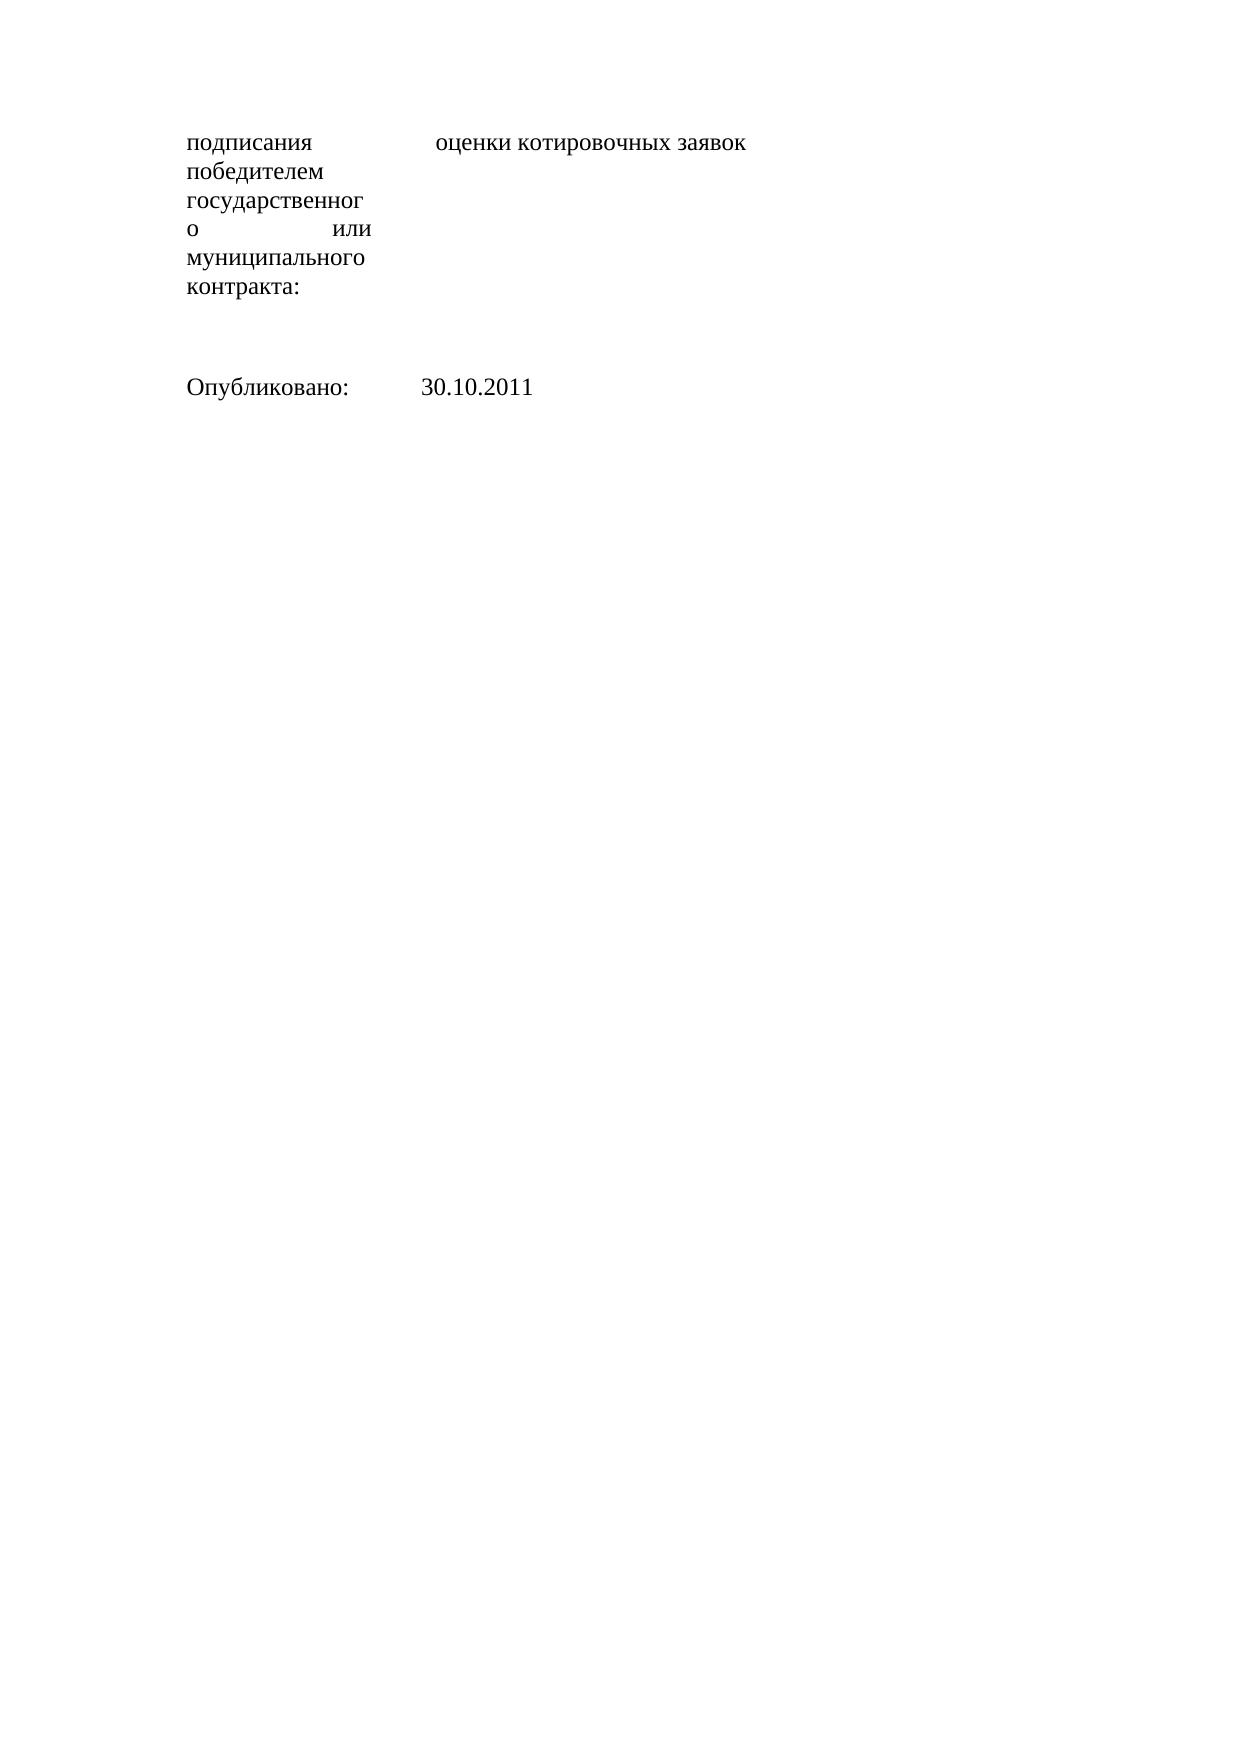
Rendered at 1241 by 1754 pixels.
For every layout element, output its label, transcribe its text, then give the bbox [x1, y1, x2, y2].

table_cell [426, 118, 1152, 309]
table_header Опубликовано: [177, 363, 421, 410]
table_header 30.10.2011 [421, 363, 1152, 410]
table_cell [177, 118, 426, 309]
